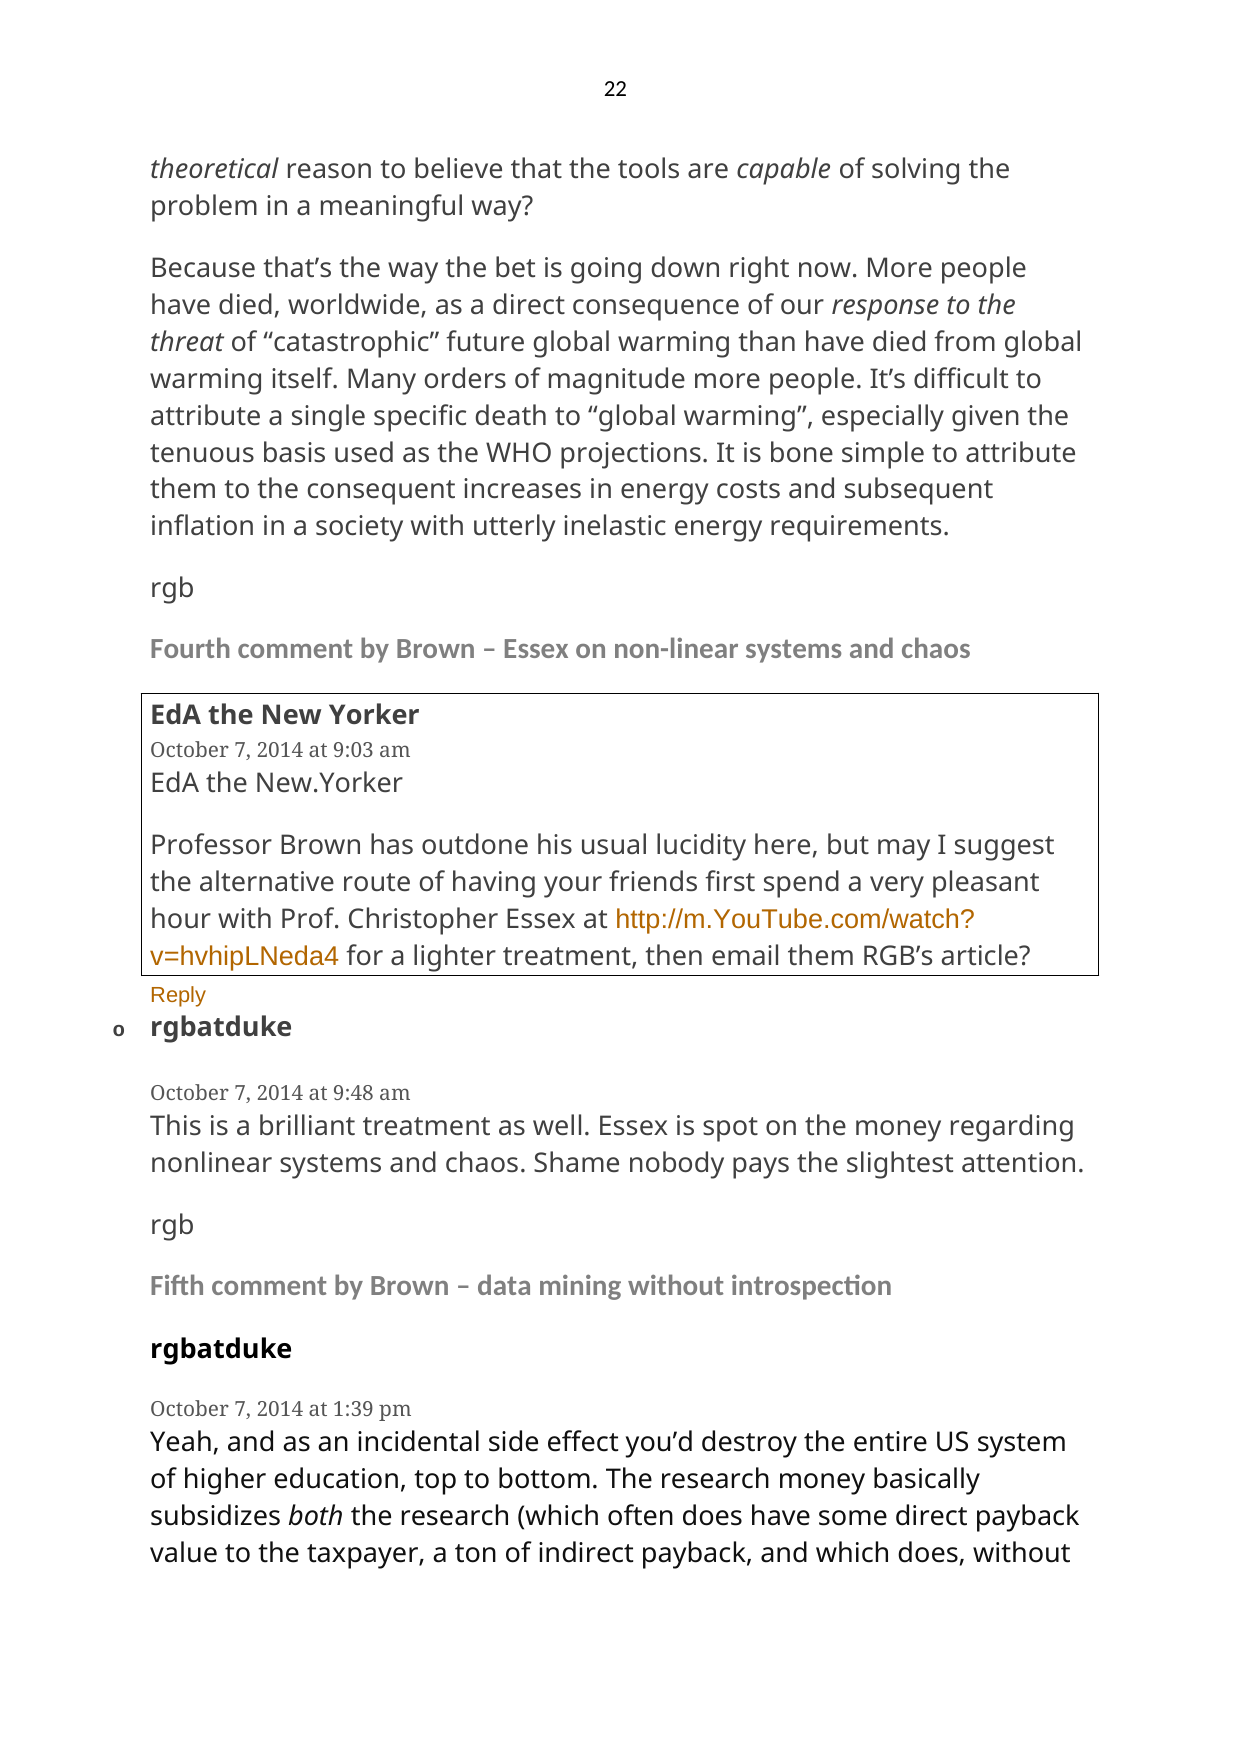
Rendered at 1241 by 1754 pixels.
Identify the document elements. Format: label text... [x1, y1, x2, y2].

text rgb [150, 569, 1090, 606]
subtitle Fourth comment by Brown – Essex on non-linear systems and chaos [150, 631, 1080, 666]
subtitle Fifth comment by Brown – data mining without introspection [150, 1267, 1080, 1303]
text Professor Brown has outdone his usual lucidity here, but may I suggest the alternative route of having your friends first spend a very pleasant hour with Prof. Christopher Essex at http://m.YouTube.com/watch?v=hvhipLNeda4 for a lighter treatment, then email them RGB’s article? [142, 822, 1098, 975]
text October 7, 2014 at 9:48 am [150, 1076, 1090, 1107]
text October 7, 2014 at 1:39 pm [150, 1394, 1090, 1422]
text Reply [150, 976, 1090, 1007]
text EdA the New.Yorker [150, 764, 1090, 801]
list rgbatduke [112, 1007, 1090, 1044]
text October 7, 2014 at 9:03 am [150, 732, 1090, 764]
text rgb [150, 1206, 1090, 1242]
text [150, 150, 1090, 224]
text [150, 1422, 1090, 1570]
text Because that’s the way the bet is going down right now. More people have died, worldwide, as a direct consequence of our response to the threat of “catastrophic” future global warming than have died from global warming itself. Many orders of magnitude more people. It’s difficult to attribute a single specific death to “global warming”, especially given the tenuous basis used as the WHO projections. It is bone simple to attribute them to the consequent increases in energy costs and subsequent inflation in a society with utterly inelastic energy requirements. [150, 249, 1090, 544]
text EdA the New Yorker [142, 694, 1098, 732]
text This is a brilliant treatment as well. Essex is spot on the money regarding nonlinear systems and chaos. Shame nobody pays the slightest attention. [150, 1107, 1090, 1181]
text rgbatduke [150, 1329, 1090, 1366]
